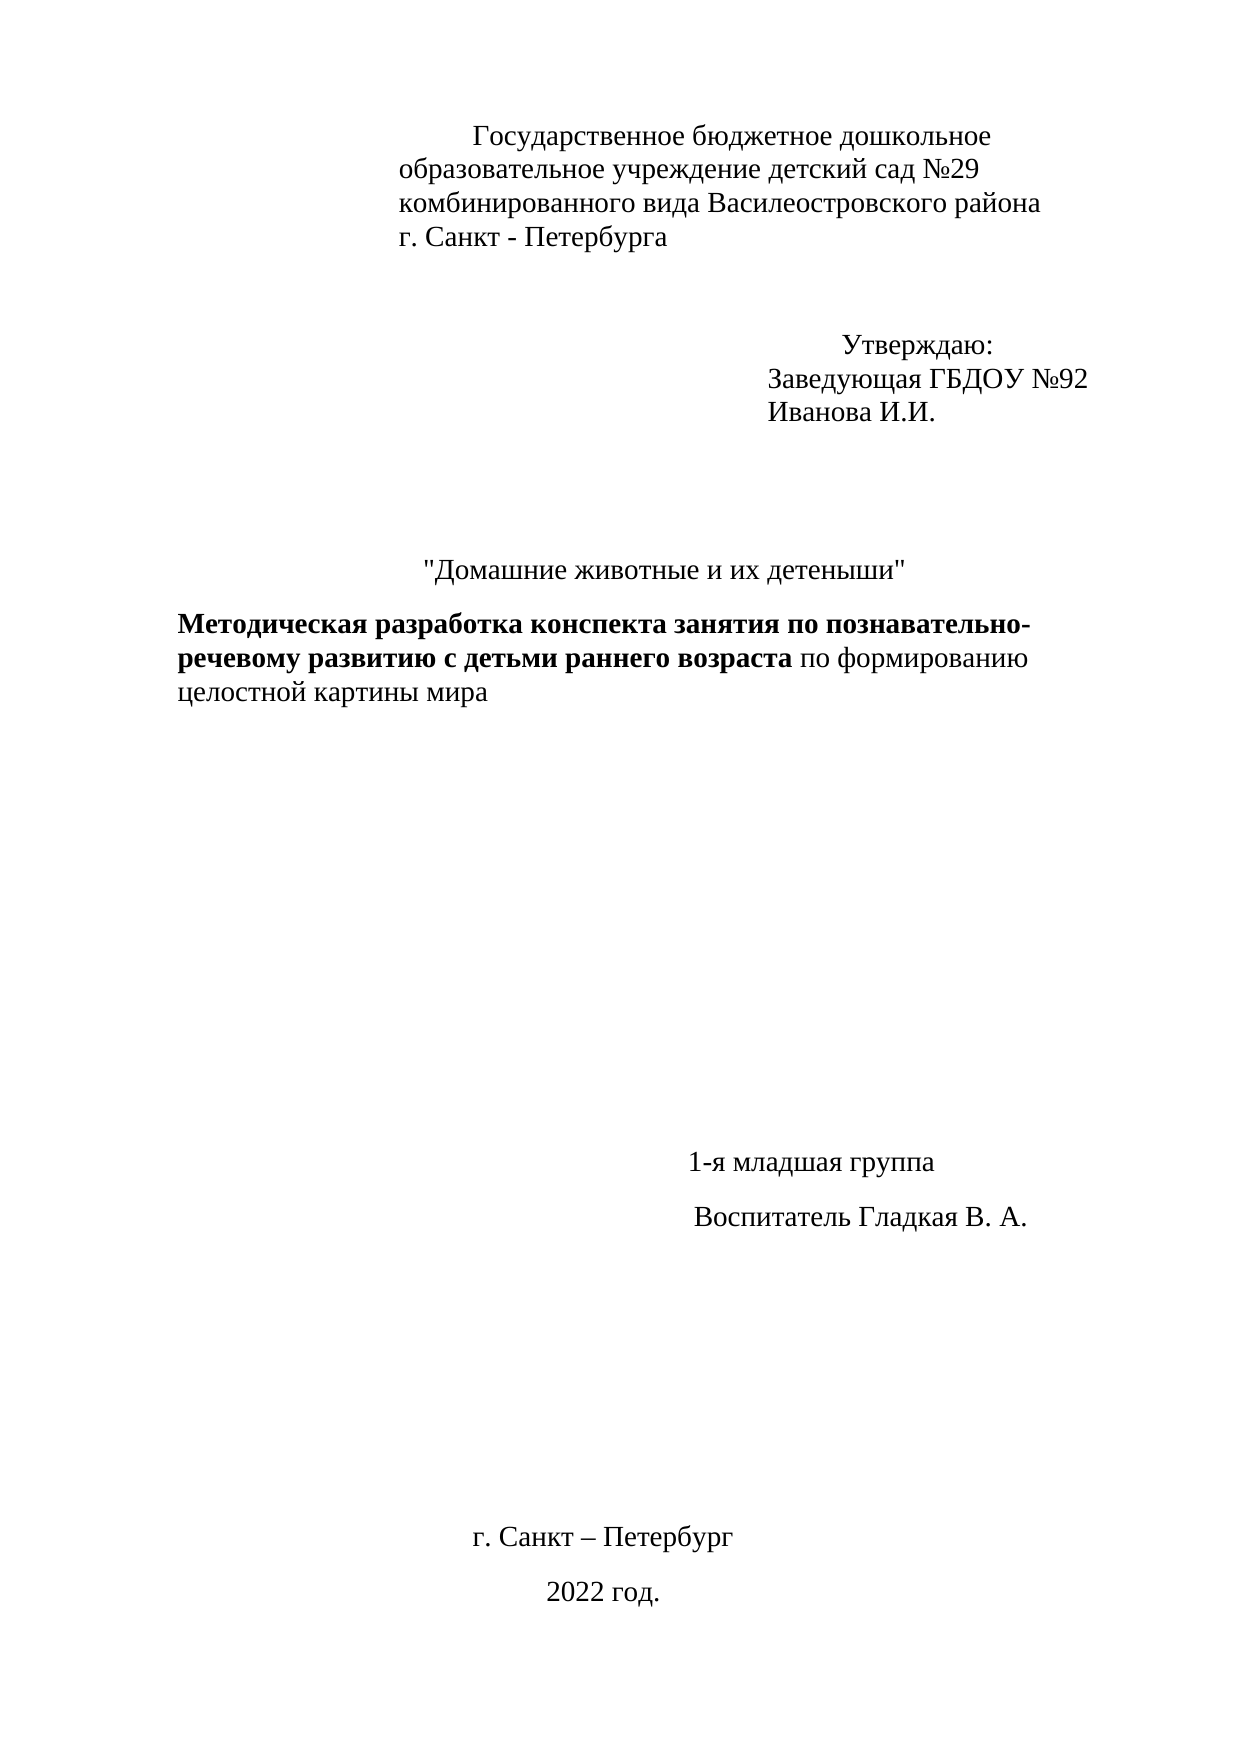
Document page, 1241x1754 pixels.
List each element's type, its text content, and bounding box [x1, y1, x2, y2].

subtitle Методическая разработка конспекта занятия по познавательно-речевому развитию с детьми раннего возраста по формированию целостной картины мира [177, 607, 1152, 707]
text Государственное бюджетное дошкольное образовательное учреждение детский сад №29 комбинированного вида Василеостровского района г. Санкт - Петербурга [398, 118, 1152, 252]
text 1-я младшая группа [177, 1144, 1152, 1178]
text "Домашние животные и их детеныши" [177, 552, 1152, 586]
text Утверждаю: Заведующая ГБДОУ №92 Иванова И.И. [177, 327, 1152, 428]
text Воспитатель Гладкая В. А. [177, 1199, 1152, 1232]
text г. Санкт – Петербург [177, 1519, 1152, 1553]
text 2022 год. [177, 1574, 1152, 1607]
